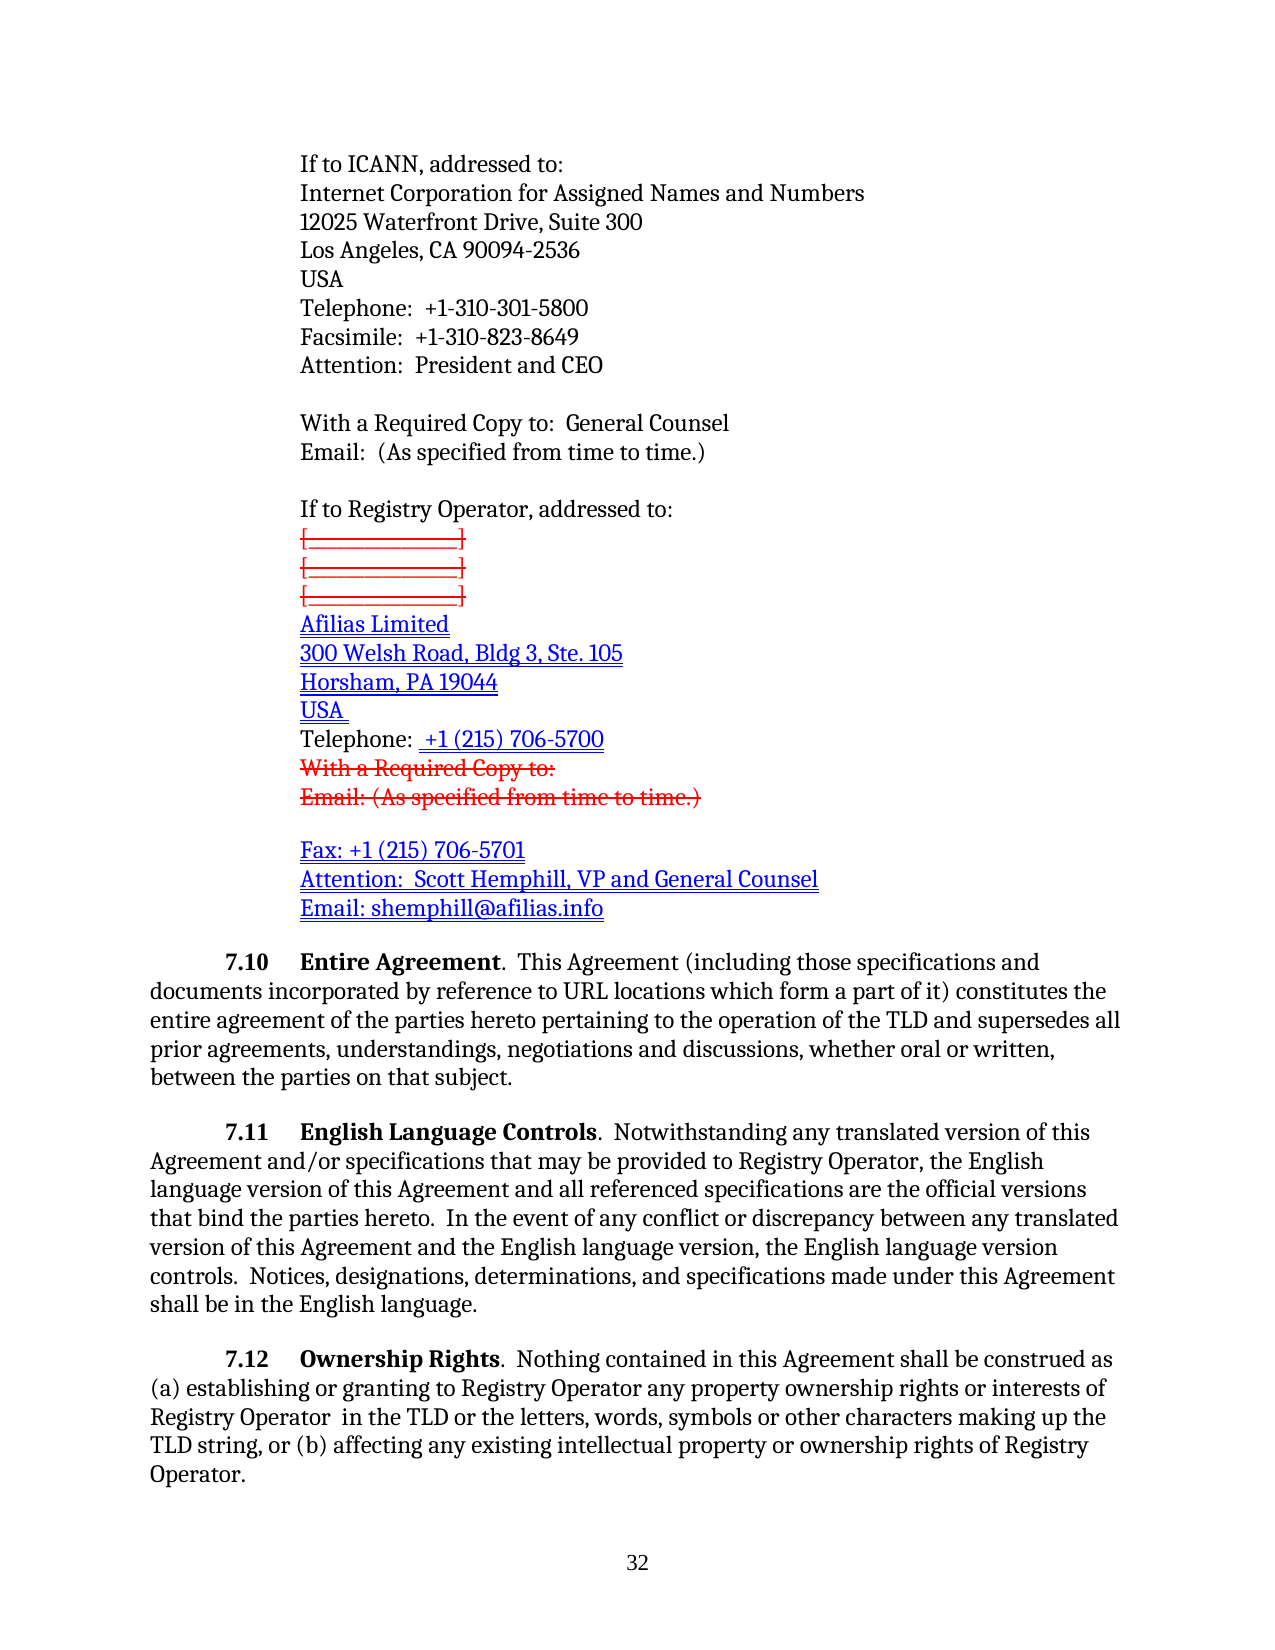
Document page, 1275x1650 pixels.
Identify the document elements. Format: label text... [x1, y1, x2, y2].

text Entire Agreement. This Agreement (including those specifications and documents incorporated by reference to URL locations which form a part of it) constitutes the entire agreement of the parties hereto pertaining to the operation of the TLD and supersedes all prior agreements, understandings, negotiations and discussions, whether oral or written, between the parties on that subject. [150, 947, 1125, 1092]
text Telephone: +1 (215) 706-5700 [300, 725, 1125, 754]
text Email: shemphill@afilias.info [300, 894, 1125, 922]
text With a Required Copy to: Email: (As specified from time to time.) [300, 754, 1125, 811]
text Horsham, PA 19044 [300, 667, 1125, 696]
text USA [300, 696, 1125, 725]
text If to ICANN, addressed to: Internet Corporation for Assigned Names and Numbers 12025 Waterfront Drive, Suite 300 Los Angeles, CA 90094-2536 [300, 150, 1125, 265]
text English Language Controls. Notwithstanding any translated version of this Agreement and/or specifications that may be provided to Registry Operator, the English language version of this Agreement and all referenced specifications are the official versions that bind the parties hereto. In the event of any conflict or discrepancy between any translated version of this Agreement and the English language version, the English language version controls. Notices, designations, determinations, and specifications made under this Agreement shall be in the English language. [150, 1117, 1125, 1319]
text Ownership Rights. Nothing contained in this Agreement shall be construed as (a) establishing or granting to Registry Operator any property ownership rights or interests of Registry Operator in the TLD or the letters, words, symbols or other characters making up the TLD string, or (b) affecting any existing intellectual property or ownership rights of Registry Operator. [150, 1344, 1125, 1489]
text Fax: +1 (215) 706-5701 Attention: Scott Hemphill, VP and General Counsel [300, 836, 1125, 894]
text USA Telephone: +1-310-301-5800 Facsimile: +1-310-823-8649 Attention: President and CEO With a Required Copy to: General Counsel Email: (As specified from time to time.) If to Registry Operator, addressed to: [________________] [________________] [________________] Afilias Limited 300 Welsh Road, Bldg 3, Ste. 105 [300, 265, 1125, 667]
